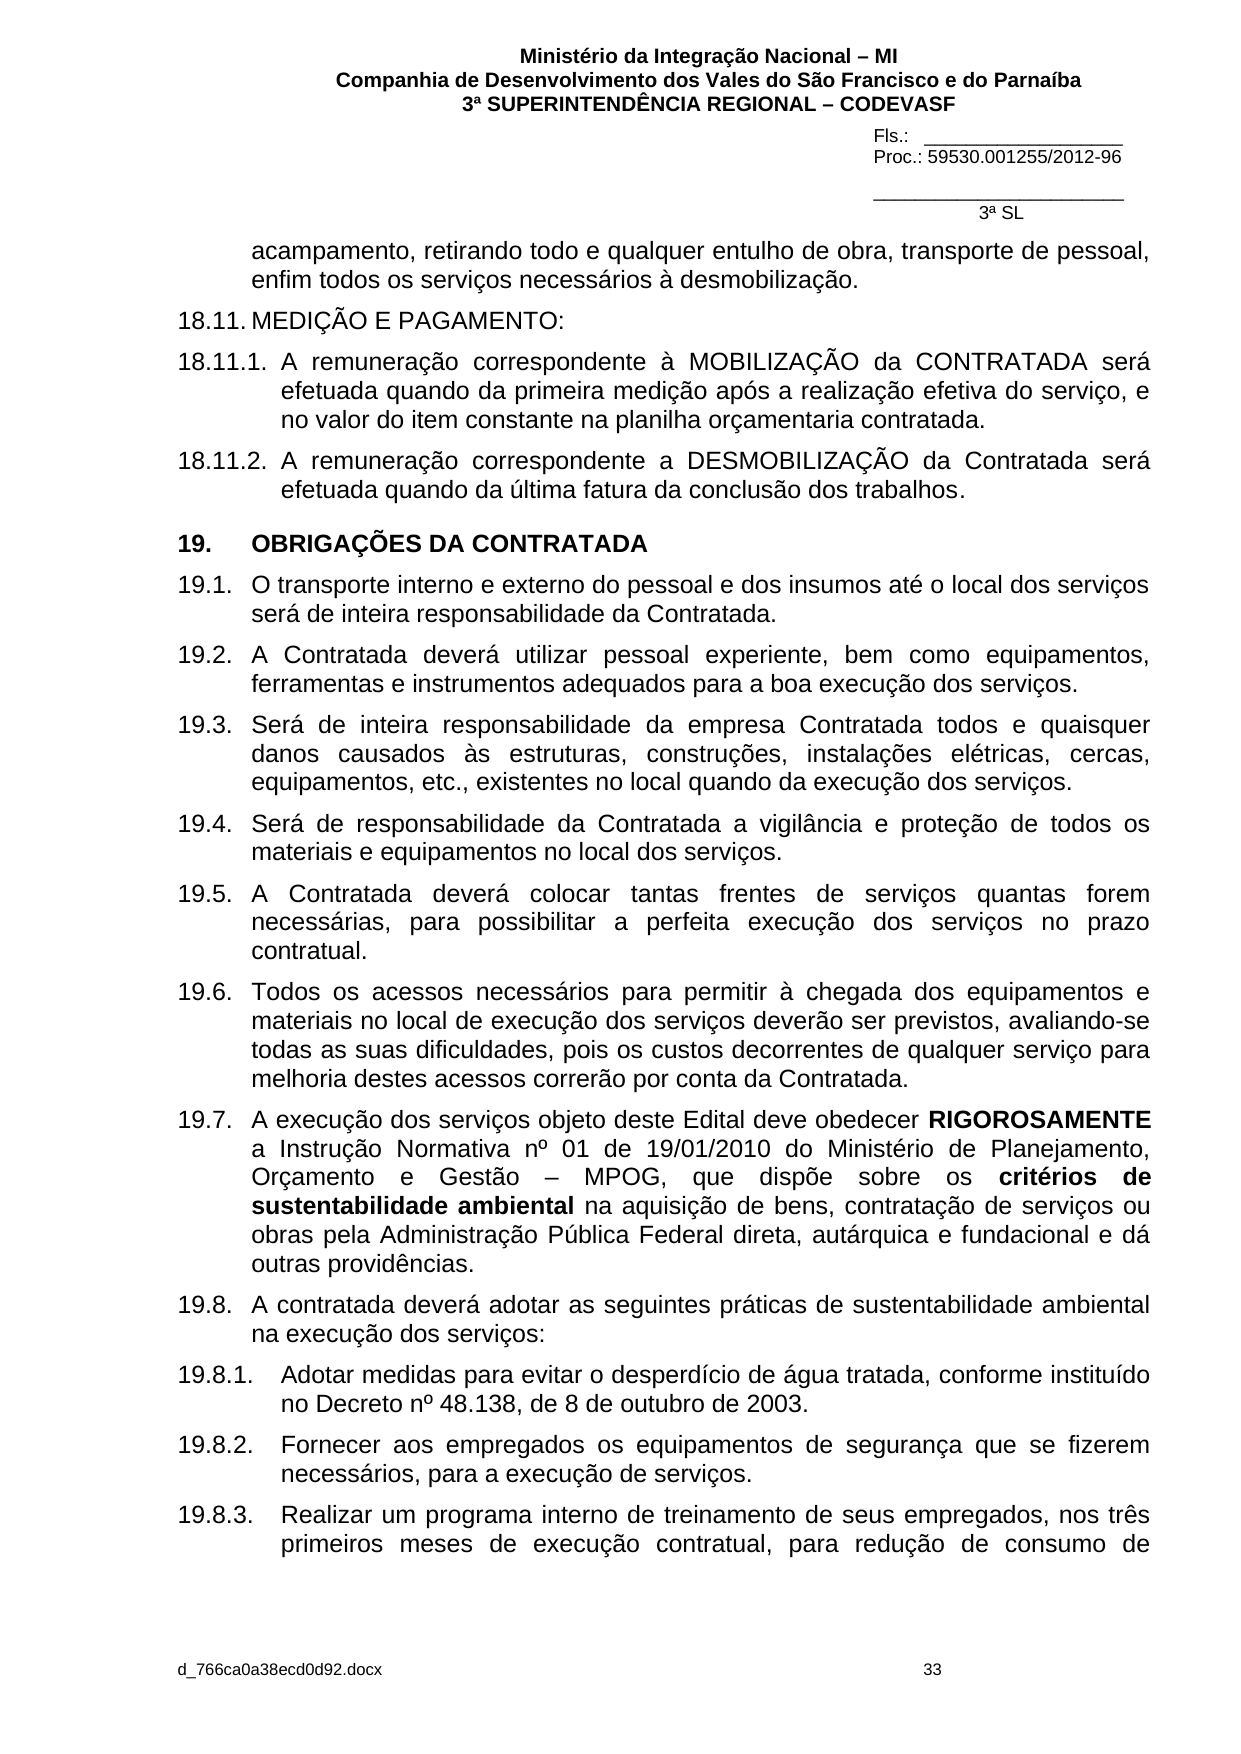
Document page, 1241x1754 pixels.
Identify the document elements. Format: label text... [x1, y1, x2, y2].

text A Contratada deverá colocar tantas frentes de serviços quantas forem necessárias, para possibilitar a perfeita execução dos serviços no prazo contratual. [177, 878, 1152, 965]
list Adotar medidas para evitar o desperdício de água tratada, conforme instituído no Decreto nº 48.138, de 8 de outubro de 2003. [177, 1360, 1152, 1417]
list A remuneração correspondente a DESMOBILIZAÇÃO da Contratada será efetuada quando da última fatura da conclusão dos trabalhos. [177, 446, 1152, 503]
list A remuneração correspondente à MOBILIZAÇÃO da CONTRATADA será efetuada quando da primeira medição após a realização efetiva do serviço, e no valor do item constante na planilha orçamentaria contratada. [177, 347, 1152, 433]
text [177, 236, 1152, 293]
text Será de inteira responsabilidade da empresa Contratada todos e quaisquer danos causados às estruturas, construções, instalações elétricas, cercas, equipamentos, etc., existentes no local quando da execução dos serviços. [177, 710, 1152, 796]
text A contratada deverá adotar as seguintes práticas de sustentabilidade ambiental na execução dos serviços: [177, 1290, 1152, 1347]
text OBRIGAÇÕES DA CONTRATADA [177, 528, 1152, 557]
text Todos os acessos necessários para permitir à chegada dos equipamentos e materiais no local de execução dos serviços deverão ser previstos, avaliando-se todas as suas dificuldades, pois os custos decorrentes de qualquer serviço para melhoria destes acessos correrão por conta da Contratada. [177, 977, 1152, 1092]
list Fornecer aos empregados os equipamentos de segurança que se fizerem necessários, para a execução de serviços. [177, 1430, 1152, 1487]
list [177, 1500, 1152, 1557]
text MEDIÇÃO E PAGAMENTO: [177, 306, 1152, 335]
text O transporte interno e externo do pessoal e dos insumos até o local dos serviços será de inteira responsabilidade da Contratada. [177, 570, 1152, 627]
text A execução dos serviços objeto deste Edital deve obedecer RIGOROSAMENTE a Instrução Normativa nº 01 de 19/01/2010 do Ministério de Planejamento, Orçamento e Gestão – MPOG, que dispõe sobre os critérios de sustentabilidade ambiental na aquisição de bens, contratação de serviços ou obras pela Administração Pública Federal direta, autárquica e fundacional e dá outras providências. [177, 1105, 1152, 1277]
text A Contratada deverá utilizar pessoal experiente, bem como equipamentos, ferramentas e instrumentos adequados para a boa execução dos serviços. [177, 640, 1152, 697]
text Será de responsabilidade da Contratada a vigilância e proteção de todos os materiais e equipamentos no local dos serviços. [177, 808, 1152, 866]
